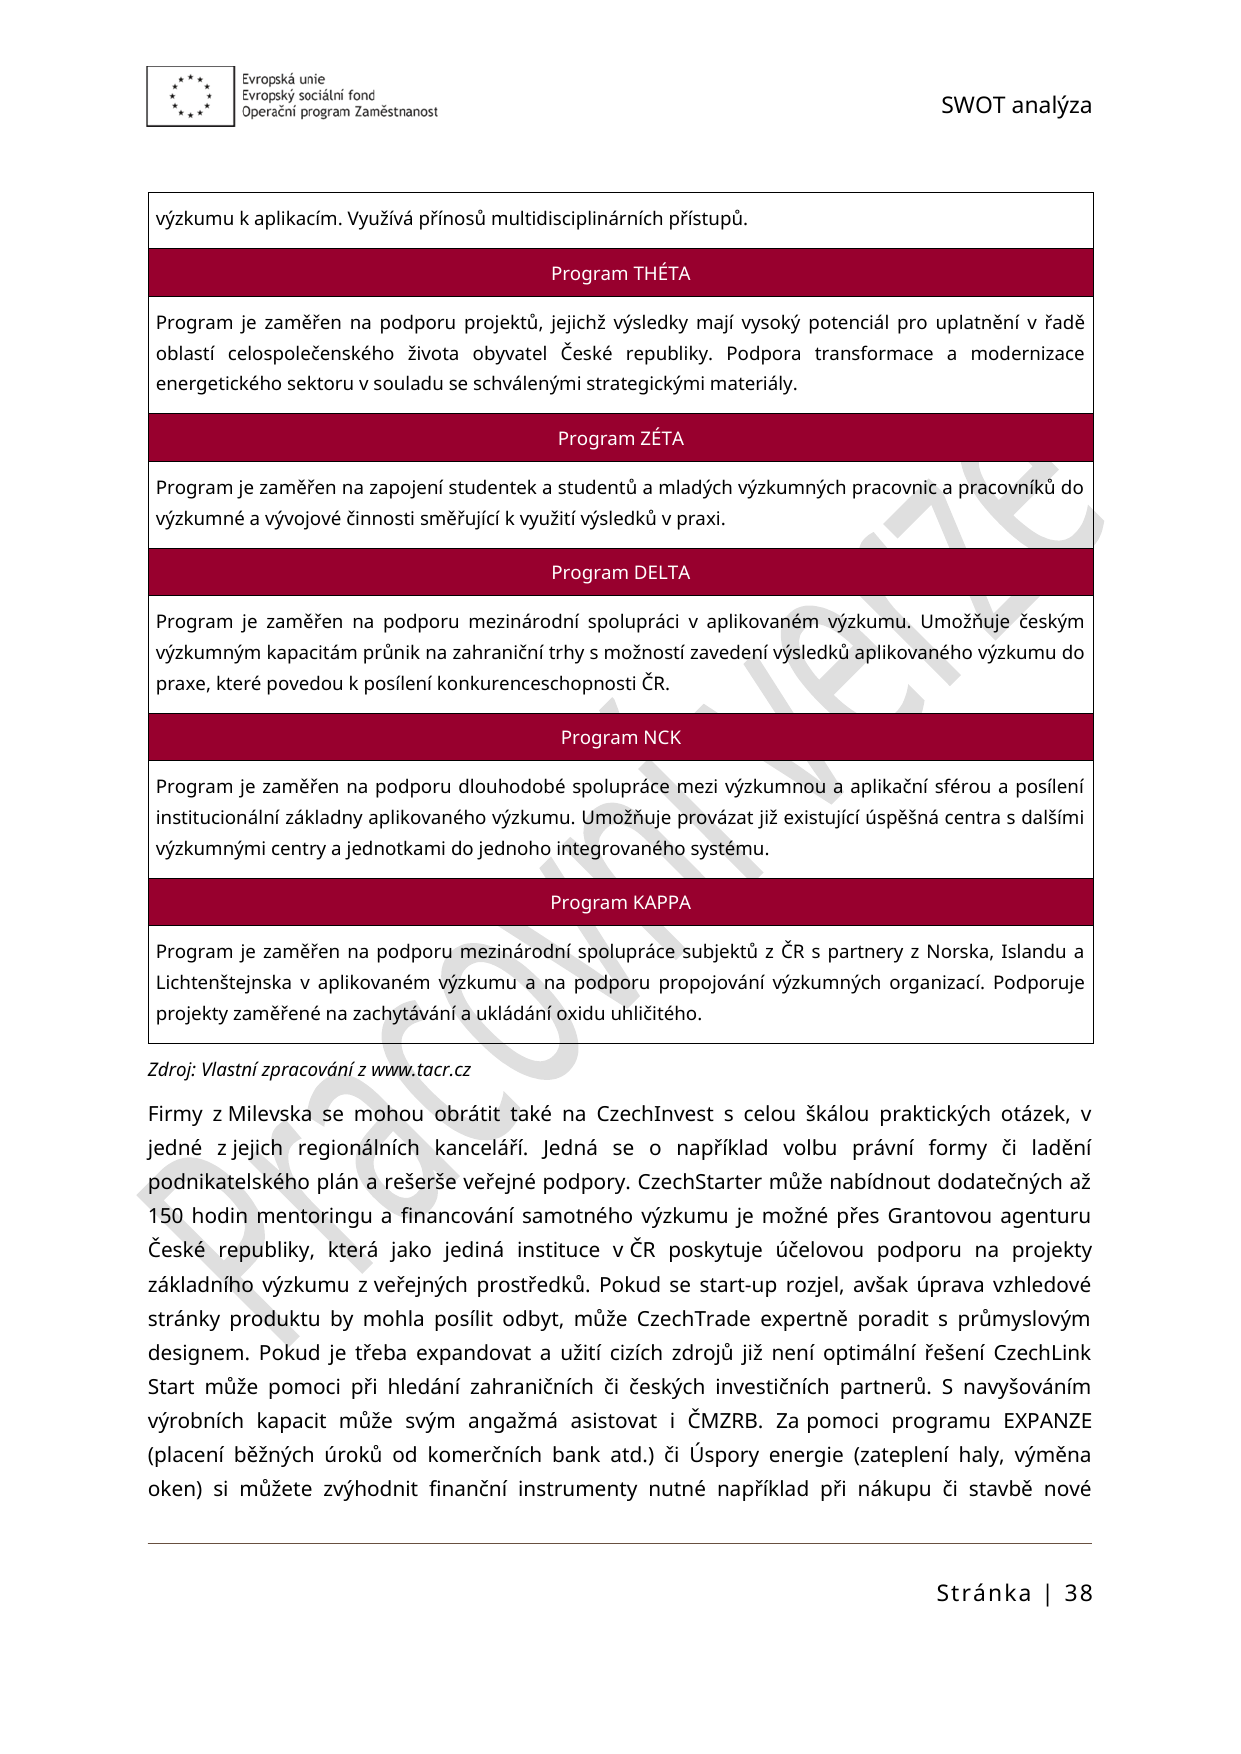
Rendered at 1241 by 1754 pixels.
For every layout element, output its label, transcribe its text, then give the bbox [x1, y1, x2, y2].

table_cell Program DELTA [149, 549, 1093, 595]
table_cell Program THÉTA [149, 249, 1093, 296]
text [148, 1099, 1092, 1502]
table_cell Program KAPPA [149, 879, 1093, 925]
table_cell Program je zaměřen na podporu mezinárodní spolupráci v aplikovaném výzkumu. Umožňuje českým výzkumným kapacitám průnik na zahraniční trhy s možností zavedení výsledků aplikovaného výzkumu do praxe, které povedou k posílení konkurenceschopnosti ČR. [149, 596, 1093, 713]
picture [146, 66, 438, 127]
table_cell Program je zaměřen na podporu projektů, jejichž výsledky mají vysoký potenciál pro uplatnění v řadě oblastí celospolečenského života obyvatel České republiky. Podpora transformace a modernizace energetického sektoru v souladu se schválenými strategickými materiály. [149, 297, 1093, 413]
table_cell Program je zaměřen na zapojení studentek a studentů a mladých výzkumných pracovnic a pracovníků do výzkumné a vývojové činnosti směřující k využití výsledků v praxi. [149, 462, 1093, 548]
table_cell Program je zaměřen na podporu mezinárodní spolupráce subjektů z ČR s partnery z Norska, Islandu a Lichtenštejnska v aplikovaném výzkumu a na podporu propojování výzkumných organizací. Podporuje projekty zaměřené na zachytávání a ukládání oxidu uhličitého. [149, 926, 1093, 1043]
text Zdroj: Vlastní zpracování z www.tacr.cz [148, 1056, 1092, 1082]
table_cell Program je zaměřen na podporu dlouhodobé spolupráce mezi výzkumnou a aplikační sférou a posílení institucionální základny aplikovaného výzkumu. Umožňuje provázat již existující úspěšná centra s dalšími výzkumnými centry a jednotkami do jednoho integrovaného systému. [149, 761, 1093, 878]
table_cell Program ZÉTA [149, 414, 1093, 461]
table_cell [149, 193, 1093, 248]
table_cell Program NCK [149, 714, 1093, 760]
